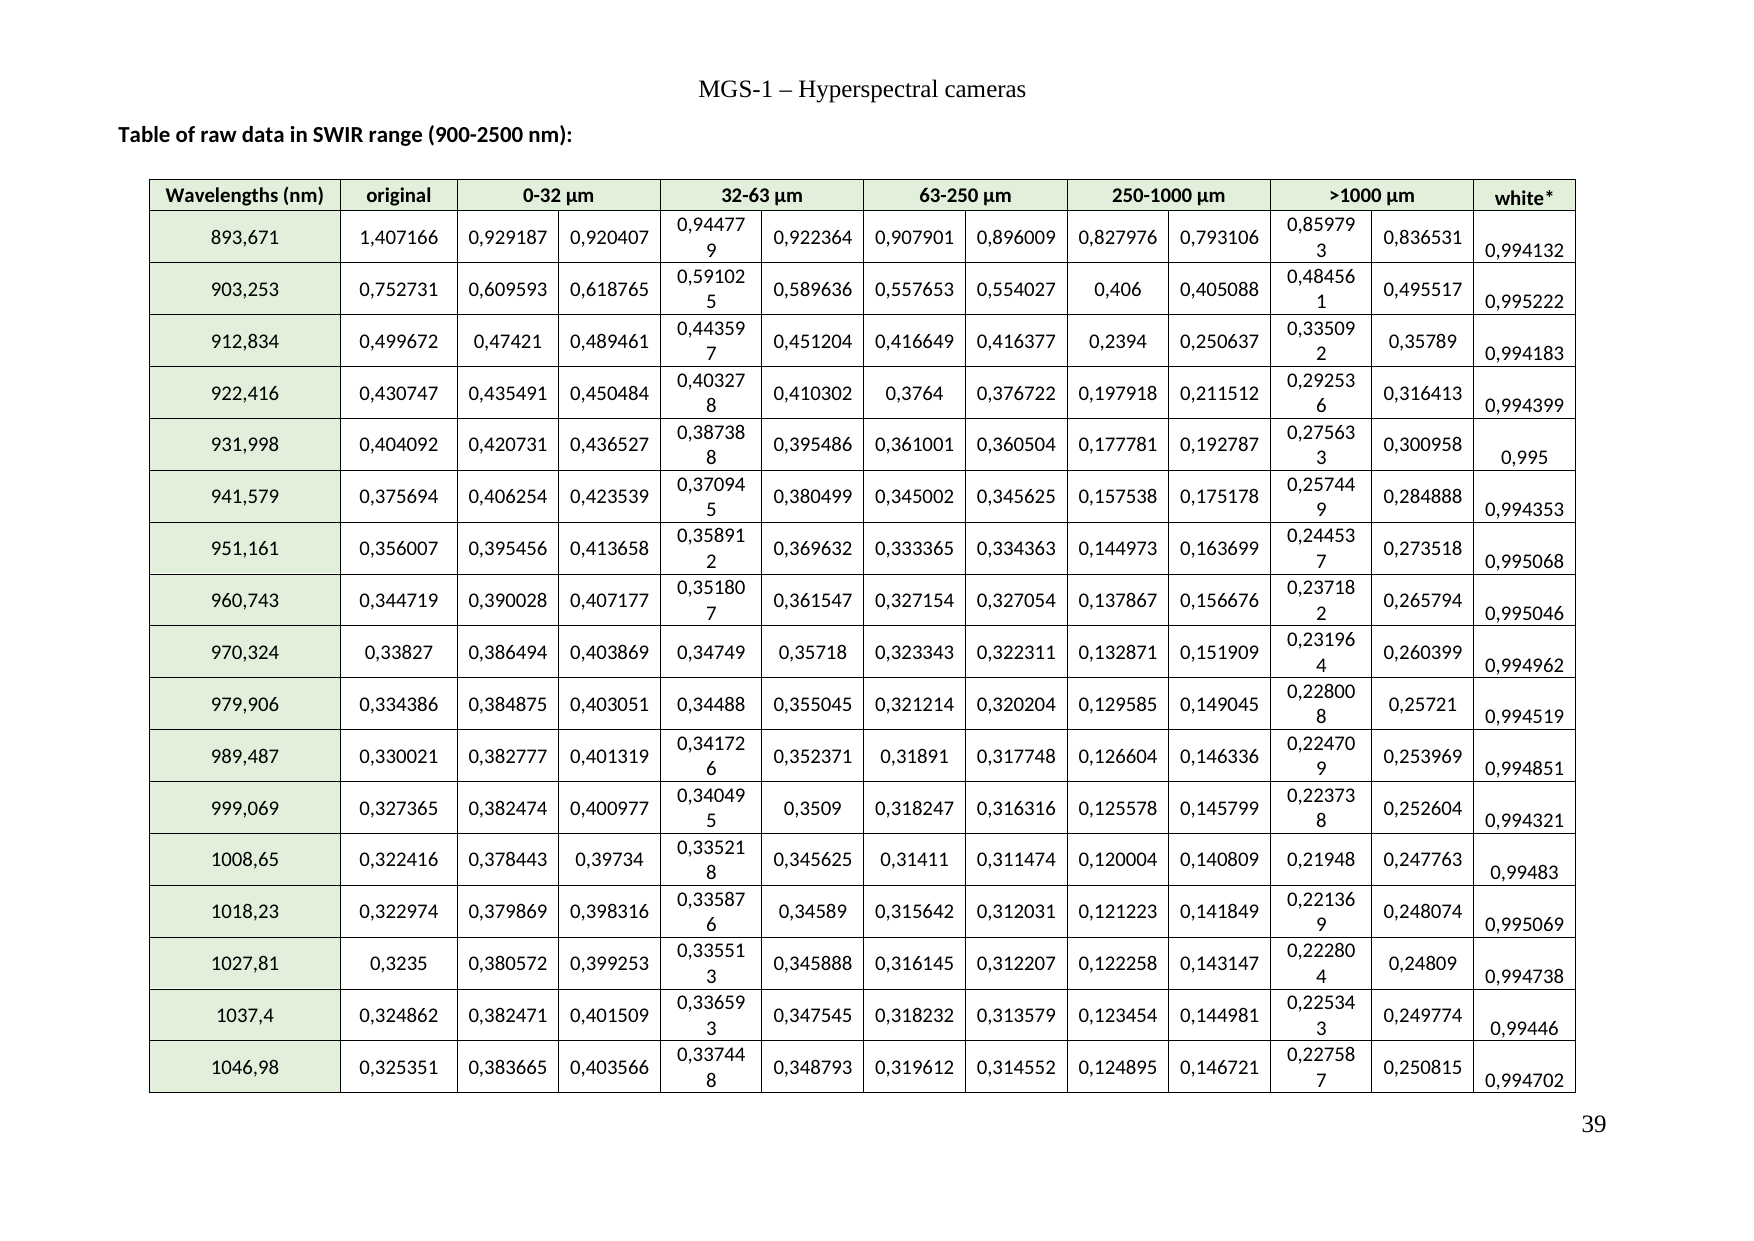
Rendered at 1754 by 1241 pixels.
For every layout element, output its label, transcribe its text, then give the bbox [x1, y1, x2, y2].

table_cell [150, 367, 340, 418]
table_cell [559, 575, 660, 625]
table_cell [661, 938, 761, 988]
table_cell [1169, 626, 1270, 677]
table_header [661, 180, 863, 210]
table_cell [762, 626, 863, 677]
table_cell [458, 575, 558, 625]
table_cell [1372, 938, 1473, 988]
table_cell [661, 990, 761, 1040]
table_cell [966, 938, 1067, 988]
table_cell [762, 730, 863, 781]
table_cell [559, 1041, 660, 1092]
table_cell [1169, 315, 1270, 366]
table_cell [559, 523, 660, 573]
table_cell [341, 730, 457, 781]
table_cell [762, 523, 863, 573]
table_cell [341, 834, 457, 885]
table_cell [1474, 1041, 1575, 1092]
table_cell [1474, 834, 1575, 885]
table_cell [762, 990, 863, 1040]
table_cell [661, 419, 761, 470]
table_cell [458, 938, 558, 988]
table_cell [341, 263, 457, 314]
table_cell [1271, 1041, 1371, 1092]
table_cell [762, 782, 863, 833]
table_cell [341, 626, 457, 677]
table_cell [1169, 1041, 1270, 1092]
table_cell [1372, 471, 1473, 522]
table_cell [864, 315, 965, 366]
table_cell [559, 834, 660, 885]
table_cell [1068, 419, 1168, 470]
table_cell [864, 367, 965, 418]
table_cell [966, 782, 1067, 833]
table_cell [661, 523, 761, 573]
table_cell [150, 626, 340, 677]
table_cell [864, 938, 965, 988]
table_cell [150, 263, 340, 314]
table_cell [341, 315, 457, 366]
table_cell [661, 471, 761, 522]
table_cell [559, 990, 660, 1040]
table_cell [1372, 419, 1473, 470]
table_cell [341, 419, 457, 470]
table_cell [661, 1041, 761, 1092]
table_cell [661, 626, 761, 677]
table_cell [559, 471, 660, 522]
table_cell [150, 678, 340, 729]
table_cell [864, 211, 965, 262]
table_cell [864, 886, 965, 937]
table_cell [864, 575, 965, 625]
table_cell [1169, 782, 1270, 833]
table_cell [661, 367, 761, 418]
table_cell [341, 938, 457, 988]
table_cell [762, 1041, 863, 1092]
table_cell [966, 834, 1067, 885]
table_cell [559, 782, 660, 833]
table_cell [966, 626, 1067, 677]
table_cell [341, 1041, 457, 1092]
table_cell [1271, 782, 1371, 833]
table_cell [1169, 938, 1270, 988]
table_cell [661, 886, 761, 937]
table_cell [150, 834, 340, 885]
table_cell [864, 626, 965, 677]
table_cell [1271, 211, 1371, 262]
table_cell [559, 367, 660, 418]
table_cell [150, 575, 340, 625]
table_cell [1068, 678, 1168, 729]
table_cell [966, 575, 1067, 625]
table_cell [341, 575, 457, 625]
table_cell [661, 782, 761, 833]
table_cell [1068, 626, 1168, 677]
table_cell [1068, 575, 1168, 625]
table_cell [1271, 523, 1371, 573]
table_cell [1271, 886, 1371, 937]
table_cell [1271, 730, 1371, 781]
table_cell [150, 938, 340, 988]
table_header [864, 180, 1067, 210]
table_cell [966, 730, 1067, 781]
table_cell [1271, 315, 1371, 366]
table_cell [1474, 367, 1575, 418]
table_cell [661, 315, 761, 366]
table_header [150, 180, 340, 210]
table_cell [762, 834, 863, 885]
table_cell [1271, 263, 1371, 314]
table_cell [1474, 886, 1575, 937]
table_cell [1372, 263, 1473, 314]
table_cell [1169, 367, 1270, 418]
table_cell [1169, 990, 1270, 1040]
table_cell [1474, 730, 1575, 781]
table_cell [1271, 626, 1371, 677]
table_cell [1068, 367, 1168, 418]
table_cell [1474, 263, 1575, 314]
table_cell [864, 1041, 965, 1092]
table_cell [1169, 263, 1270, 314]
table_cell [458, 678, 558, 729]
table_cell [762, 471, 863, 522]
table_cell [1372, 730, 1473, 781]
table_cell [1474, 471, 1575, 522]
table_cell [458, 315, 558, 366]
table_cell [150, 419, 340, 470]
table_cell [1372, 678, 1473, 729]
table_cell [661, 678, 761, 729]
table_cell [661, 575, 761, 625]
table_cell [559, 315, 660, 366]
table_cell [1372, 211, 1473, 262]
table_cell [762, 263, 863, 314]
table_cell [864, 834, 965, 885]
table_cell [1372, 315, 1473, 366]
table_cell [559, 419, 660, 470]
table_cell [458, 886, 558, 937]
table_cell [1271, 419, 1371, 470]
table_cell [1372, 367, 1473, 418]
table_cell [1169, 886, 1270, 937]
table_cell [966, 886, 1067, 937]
text Table of raw data in SWIR range (900-2500 nm): [118, 118, 1606, 149]
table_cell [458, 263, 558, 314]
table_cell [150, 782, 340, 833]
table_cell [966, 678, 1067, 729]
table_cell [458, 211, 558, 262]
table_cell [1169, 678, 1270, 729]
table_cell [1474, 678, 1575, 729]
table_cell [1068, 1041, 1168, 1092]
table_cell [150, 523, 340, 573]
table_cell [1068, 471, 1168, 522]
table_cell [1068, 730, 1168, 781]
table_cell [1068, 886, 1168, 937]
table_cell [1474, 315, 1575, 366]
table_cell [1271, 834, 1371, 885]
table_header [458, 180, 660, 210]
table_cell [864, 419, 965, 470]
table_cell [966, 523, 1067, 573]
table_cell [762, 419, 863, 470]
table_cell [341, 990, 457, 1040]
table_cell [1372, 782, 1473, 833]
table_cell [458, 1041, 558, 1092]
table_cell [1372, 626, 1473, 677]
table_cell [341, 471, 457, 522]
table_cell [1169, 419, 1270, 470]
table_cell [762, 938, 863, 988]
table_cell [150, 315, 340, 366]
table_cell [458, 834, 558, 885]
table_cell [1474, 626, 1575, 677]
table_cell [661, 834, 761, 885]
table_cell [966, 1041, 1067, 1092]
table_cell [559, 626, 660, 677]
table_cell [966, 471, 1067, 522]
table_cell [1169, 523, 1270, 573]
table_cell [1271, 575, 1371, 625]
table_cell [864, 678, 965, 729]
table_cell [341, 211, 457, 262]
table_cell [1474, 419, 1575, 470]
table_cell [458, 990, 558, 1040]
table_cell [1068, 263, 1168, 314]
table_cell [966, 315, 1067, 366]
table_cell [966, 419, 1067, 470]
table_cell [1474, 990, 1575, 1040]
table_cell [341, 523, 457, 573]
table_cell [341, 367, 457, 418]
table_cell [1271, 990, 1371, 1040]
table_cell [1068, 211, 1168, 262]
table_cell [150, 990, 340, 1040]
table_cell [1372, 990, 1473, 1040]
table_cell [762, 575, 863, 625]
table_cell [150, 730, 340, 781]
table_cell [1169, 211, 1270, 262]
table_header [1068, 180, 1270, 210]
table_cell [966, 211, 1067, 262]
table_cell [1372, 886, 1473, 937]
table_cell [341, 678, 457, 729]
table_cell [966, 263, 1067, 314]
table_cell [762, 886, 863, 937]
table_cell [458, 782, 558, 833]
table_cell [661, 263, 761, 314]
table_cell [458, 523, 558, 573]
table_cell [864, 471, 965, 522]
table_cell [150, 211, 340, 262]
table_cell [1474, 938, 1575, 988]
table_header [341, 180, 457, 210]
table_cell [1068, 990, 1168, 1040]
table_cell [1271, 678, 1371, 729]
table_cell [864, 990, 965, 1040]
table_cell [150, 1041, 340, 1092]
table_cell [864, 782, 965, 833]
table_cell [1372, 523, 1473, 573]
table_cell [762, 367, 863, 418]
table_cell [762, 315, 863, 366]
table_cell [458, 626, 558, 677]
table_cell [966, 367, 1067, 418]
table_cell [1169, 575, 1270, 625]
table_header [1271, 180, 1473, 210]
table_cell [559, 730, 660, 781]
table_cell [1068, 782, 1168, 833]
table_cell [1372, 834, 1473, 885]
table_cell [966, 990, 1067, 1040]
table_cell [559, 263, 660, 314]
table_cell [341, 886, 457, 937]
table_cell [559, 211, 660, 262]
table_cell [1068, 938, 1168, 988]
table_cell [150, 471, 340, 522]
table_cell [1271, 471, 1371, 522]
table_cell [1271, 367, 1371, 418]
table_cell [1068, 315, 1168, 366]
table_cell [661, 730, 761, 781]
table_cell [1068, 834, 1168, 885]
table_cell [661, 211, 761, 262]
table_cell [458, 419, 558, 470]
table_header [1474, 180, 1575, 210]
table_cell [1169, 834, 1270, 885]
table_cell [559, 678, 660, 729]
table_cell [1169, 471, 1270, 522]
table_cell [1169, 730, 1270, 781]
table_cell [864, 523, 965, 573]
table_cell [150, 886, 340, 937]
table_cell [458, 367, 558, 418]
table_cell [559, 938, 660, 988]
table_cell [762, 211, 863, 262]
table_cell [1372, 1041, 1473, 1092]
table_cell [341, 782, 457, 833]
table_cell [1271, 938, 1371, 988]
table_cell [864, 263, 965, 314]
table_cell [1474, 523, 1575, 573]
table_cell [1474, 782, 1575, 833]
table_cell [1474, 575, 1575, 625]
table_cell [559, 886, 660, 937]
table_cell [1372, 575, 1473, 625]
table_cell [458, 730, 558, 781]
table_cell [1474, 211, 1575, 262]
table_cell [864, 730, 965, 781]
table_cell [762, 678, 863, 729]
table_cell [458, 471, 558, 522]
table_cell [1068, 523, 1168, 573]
